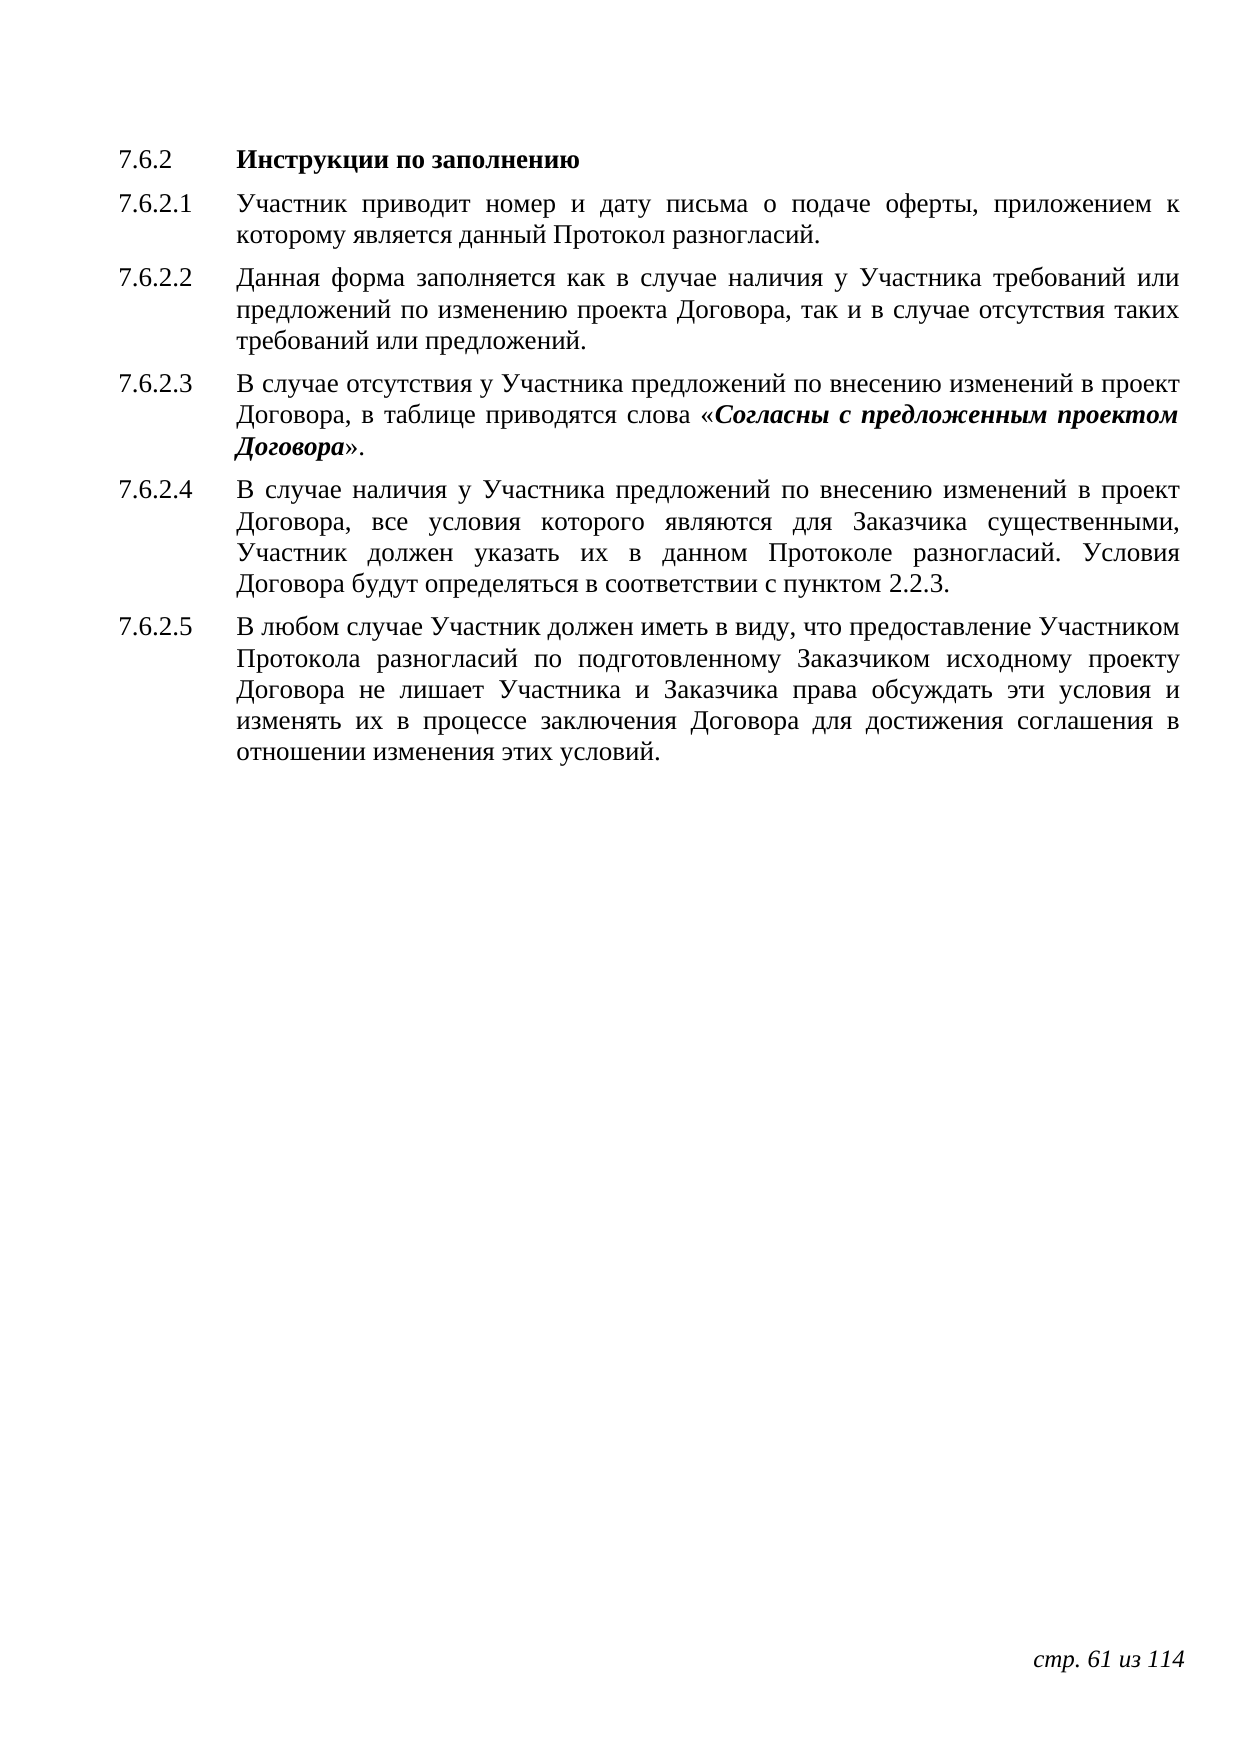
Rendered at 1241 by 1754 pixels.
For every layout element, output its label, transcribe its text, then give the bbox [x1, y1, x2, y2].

text Участник приводит номер и дату письма о подаче оферты, приложением к которому является данный Протокол разногласий. [118, 187, 1181, 249]
text В любом случае Участник должен иметь в виду, что предоставление Участником Протокола разногласий по подготовленному Заказчиком исходному проекту Договора не лишает Участника и Заказчика права обсуждать эти условия и изменять их в процессе заключения Договора для достижения соглашения в отношении изменения этих условий. [118, 611, 1181, 766]
text В случае отсутствия у Участника предложений по внесению изменений в проект Договора, в таблице приводятся слова «Согласны с предложенным проектом Договора». [118, 367, 1181, 461]
text Данная форма заполняется как в случае наличия у Участника требований или предложений по изменению проекта Договора, так и в случае отсутствия таких требований или предложений. [118, 262, 1181, 355]
text В случае наличия у Участника предложений по внесению изменений в проект Договора, все условия которого являются для Заказчика существенными, Участник должен указать их в данном Протоколе разногласий. Условия Договора будут определяться в соответствии с пунктом 2.2.3. [118, 473, 1181, 598]
text Инструкции по заполнению [118, 143, 1181, 174]
